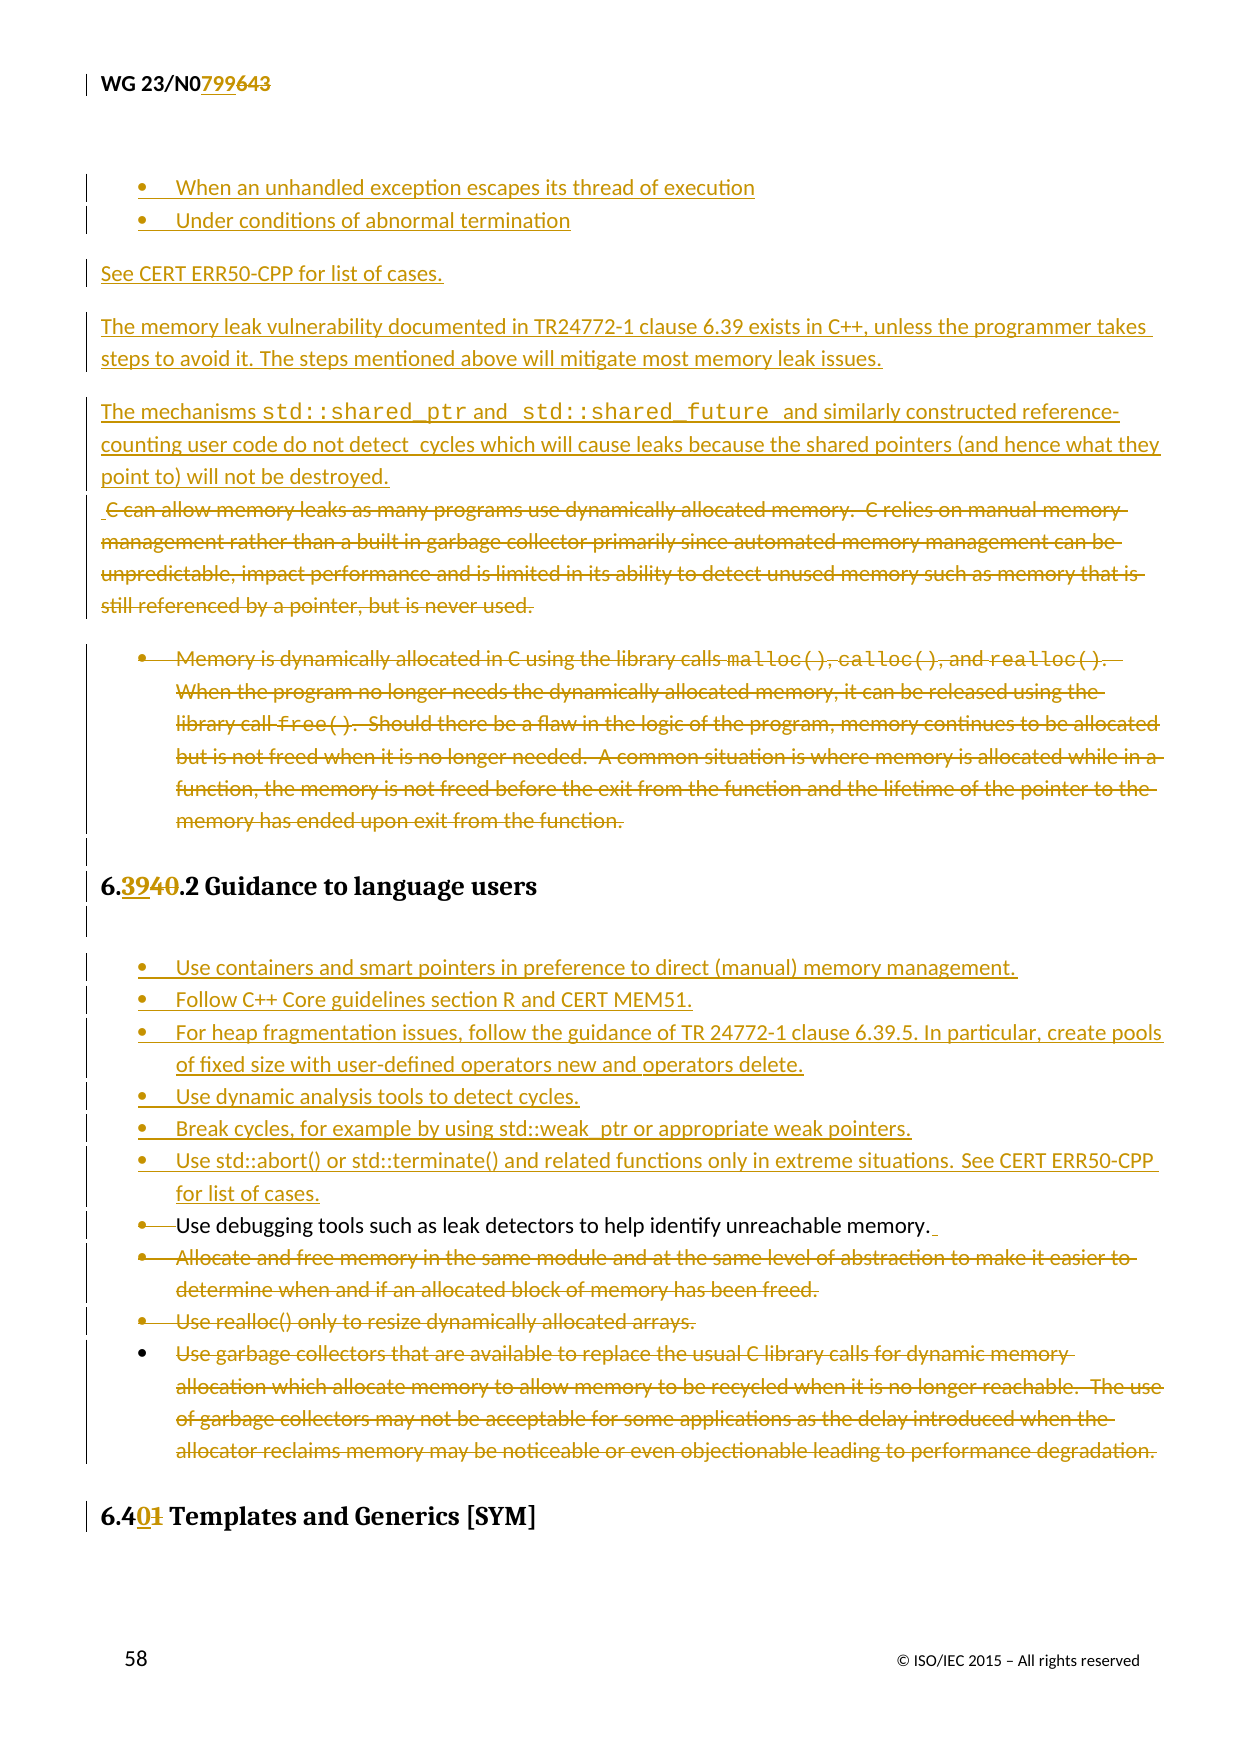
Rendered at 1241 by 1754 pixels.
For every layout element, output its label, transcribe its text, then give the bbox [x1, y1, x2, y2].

subtitle 6.4 Templates and Generics [SYM] [101, 1501, 1164, 1532]
subtitle 6..2 Guidance to language users [101, 871, 1164, 902]
list Use debugging tools such as leak detectors to help identify unreachable memory. [138, 1211, 1164, 1239]
